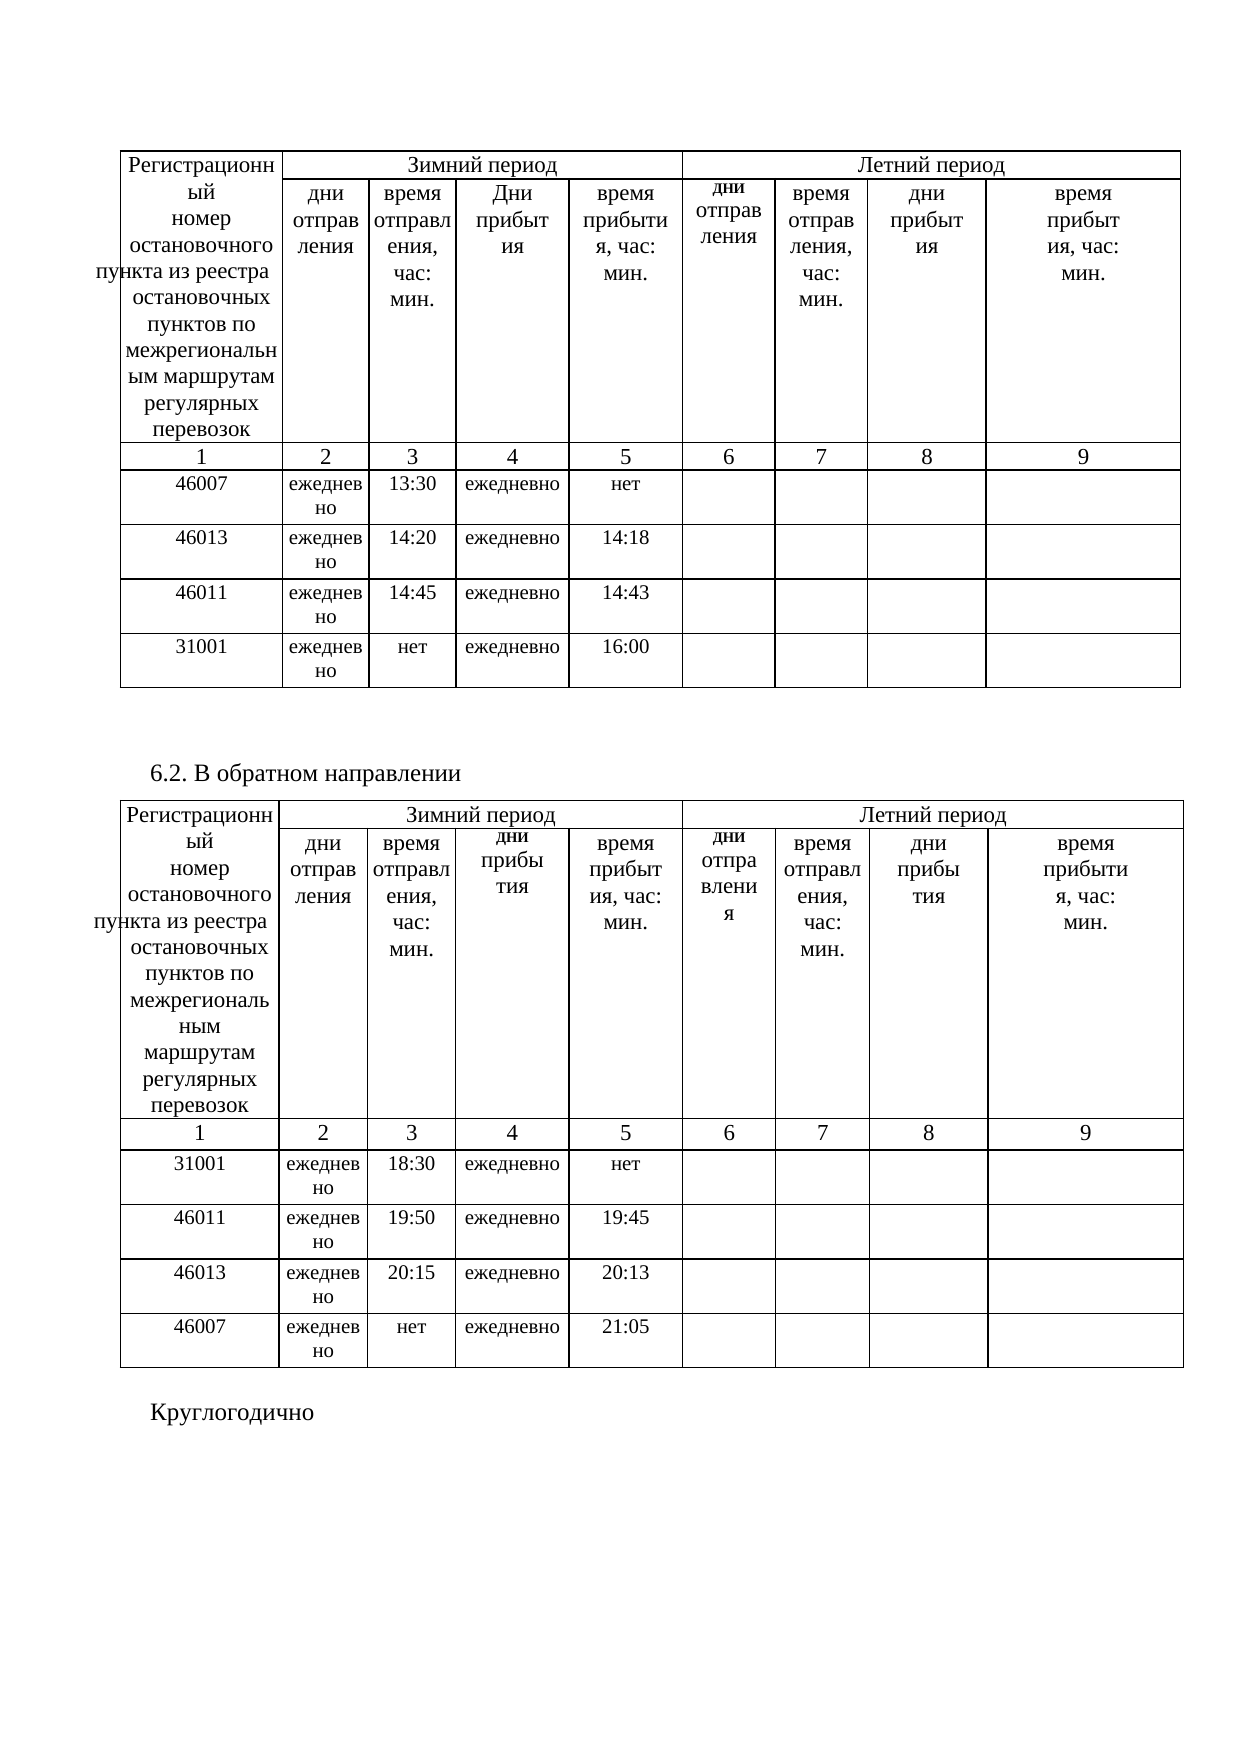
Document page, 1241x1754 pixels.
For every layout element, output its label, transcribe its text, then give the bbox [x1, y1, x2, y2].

table_header Зимний период [283, 152, 682, 178]
table_cell 5 [570, 1119, 682, 1149]
table_cell [868, 471, 985, 524]
table_cell [989, 1260, 1183, 1312]
table_cell 46011 [121, 1205, 278, 1258]
table_cell дни отправ ления [283, 180, 368, 441]
table_cell 19:45 [570, 1205, 682, 1258]
table_cell 14:43 [570, 580, 682, 632]
table_header Регистрационный номер остановочного пункта из реестра остановочных пунктов по межрегиональным маршрутам регулярных перевозок [121, 152, 282, 441]
table_cell [989, 1314, 1183, 1367]
table_cell 9 [989, 1119, 1183, 1149]
table_cell 4 [457, 443, 568, 469]
table_cell 46013 [121, 525, 282, 578]
table_cell [987, 634, 1180, 687]
table_cell 4 [456, 1119, 568, 1149]
table_cell 6 [683, 443, 774, 469]
table_cell нет [368, 1314, 455, 1367]
table_cell 14:45 [370, 580, 455, 632]
table_cell ежедневно [456, 1205, 568, 1258]
table_header Летний период [683, 152, 1180, 178]
table_cell ежедневно [280, 1205, 367, 1258]
table_cell дни отправ ления [280, 829, 367, 1117]
table_cell 31001 [121, 1151, 278, 1204]
table_cell 14:18 [570, 525, 682, 578]
table_cell [683, 525, 774, 578]
table_cell ежедневно [456, 1260, 568, 1312]
table_cell 7 [776, 1119, 869, 1149]
table_cell 19:50 [368, 1205, 455, 1258]
table_cell [776, 1205, 869, 1258]
table_cell Дни прибыт ия [457, 180, 568, 441]
table_cell дни прибыт ия [868, 180, 985, 441]
table_cell [870, 1205, 987, 1258]
table_cell 8 [870, 1119, 987, 1149]
table_cell [776, 1151, 869, 1204]
table_cell дни прибы тия [870, 829, 987, 1117]
table_header Зимний период [280, 801, 682, 828]
table_cell [868, 580, 985, 632]
table_cell время прибыт ия, час: мин. [570, 829, 682, 1117]
table_cell ежедневно [283, 471, 368, 524]
table_cell 8 [868, 443, 985, 469]
table_cell [870, 1151, 987, 1204]
table_cell [776, 1260, 869, 1312]
table_cell 5 [570, 443, 682, 469]
table_cell 1 [121, 1119, 278, 1149]
table_cell ДНИ отпра влени я [683, 829, 775, 1117]
table_cell [683, 634, 774, 687]
table_cell ДНИ отправ ления [683, 180, 774, 441]
table_cell [776, 634, 867, 687]
table_cell время отправл ения, час: мин. [370, 180, 455, 441]
table_cell 2 [283, 443, 368, 469]
table_cell 46011 [121, 580, 282, 632]
table_cell 46007 [121, 1314, 278, 1367]
table_cell [987, 525, 1180, 578]
text 6.2. В обратном направлении [150, 758, 1090, 787]
table_cell 3 [370, 443, 455, 469]
table_cell [683, 1314, 775, 1367]
table_cell 13:30 [370, 471, 455, 524]
text Круглогодично [150, 1397, 1090, 1426]
table_cell [987, 471, 1180, 524]
table_cell ежедневно [456, 1151, 568, 1204]
table_cell ежедневно [457, 580, 568, 632]
table_cell [987, 580, 1180, 632]
table_cell нет [370, 634, 455, 687]
table_cell ежедневно [280, 1314, 367, 1367]
table_cell [868, 525, 985, 578]
table_cell 7 [776, 443, 867, 469]
table_cell ежедневно [280, 1260, 367, 1312]
table_cell ДНИ прибы тия [456, 829, 568, 1117]
table_cell [683, 580, 774, 632]
table_cell 6 [683, 1119, 775, 1149]
table_cell [989, 1151, 1183, 1204]
table_cell ежедневно [283, 580, 368, 632]
table_cell время прибыти я, час: мин. [570, 180, 682, 441]
table_cell время отправл ения, час: мин. [368, 829, 455, 1117]
table_cell [776, 525, 867, 578]
table_cell 1 [121, 443, 282, 469]
table_cell [776, 1314, 869, 1367]
table_cell ежедневно [457, 634, 568, 687]
table_cell 14:20 [370, 525, 455, 578]
table_cell 21:05 [570, 1314, 682, 1367]
table_cell [683, 1205, 775, 1258]
table_cell время прибыт ия, час: мин. [987, 180, 1180, 441]
table_cell 2 [280, 1119, 367, 1149]
table_cell [870, 1260, 987, 1312]
table_cell нет [570, 1151, 682, 1204]
table_cell 20:13 [570, 1260, 682, 1312]
table_cell 18:30 [368, 1151, 455, 1204]
table_cell [989, 1205, 1183, 1258]
table_cell ежедневно [280, 1151, 367, 1204]
table_cell [683, 471, 774, 524]
table_cell [870, 1314, 987, 1367]
table_cell ежедневно [283, 525, 368, 578]
table_cell [683, 1151, 775, 1204]
table_cell ежедневно [457, 471, 568, 524]
table_header Регистрационный номер остановочного пункта из реестра остановочных пунктов по межрегиональным маршрутам регулярных перевозок [121, 801, 278, 1117]
table_cell 3 [368, 1119, 455, 1149]
table_cell [776, 580, 867, 632]
table_cell нет [570, 471, 682, 524]
table_header Летний период [683, 801, 1183, 828]
table_cell [868, 634, 985, 687]
table_cell 46007 [121, 471, 282, 524]
table_cell время отправл ения, час: мин. [776, 829, 869, 1117]
table_cell 16:00 [570, 634, 682, 687]
table_cell 20:15 [368, 1260, 455, 1312]
table_cell 46013 [121, 1260, 278, 1312]
table_cell время отправ ления, час: мин. [776, 180, 867, 441]
table_cell ежедневно [456, 1314, 568, 1367]
table_cell [683, 1260, 775, 1312]
table_cell 31001 [121, 634, 282, 687]
table_cell ежедневно [283, 634, 368, 687]
table_cell ежедневно [457, 525, 568, 578]
table_cell время прибыти я, час: мин. [989, 829, 1183, 1117]
table_cell 9 [987, 443, 1180, 469]
table_cell [776, 471, 867, 524]
